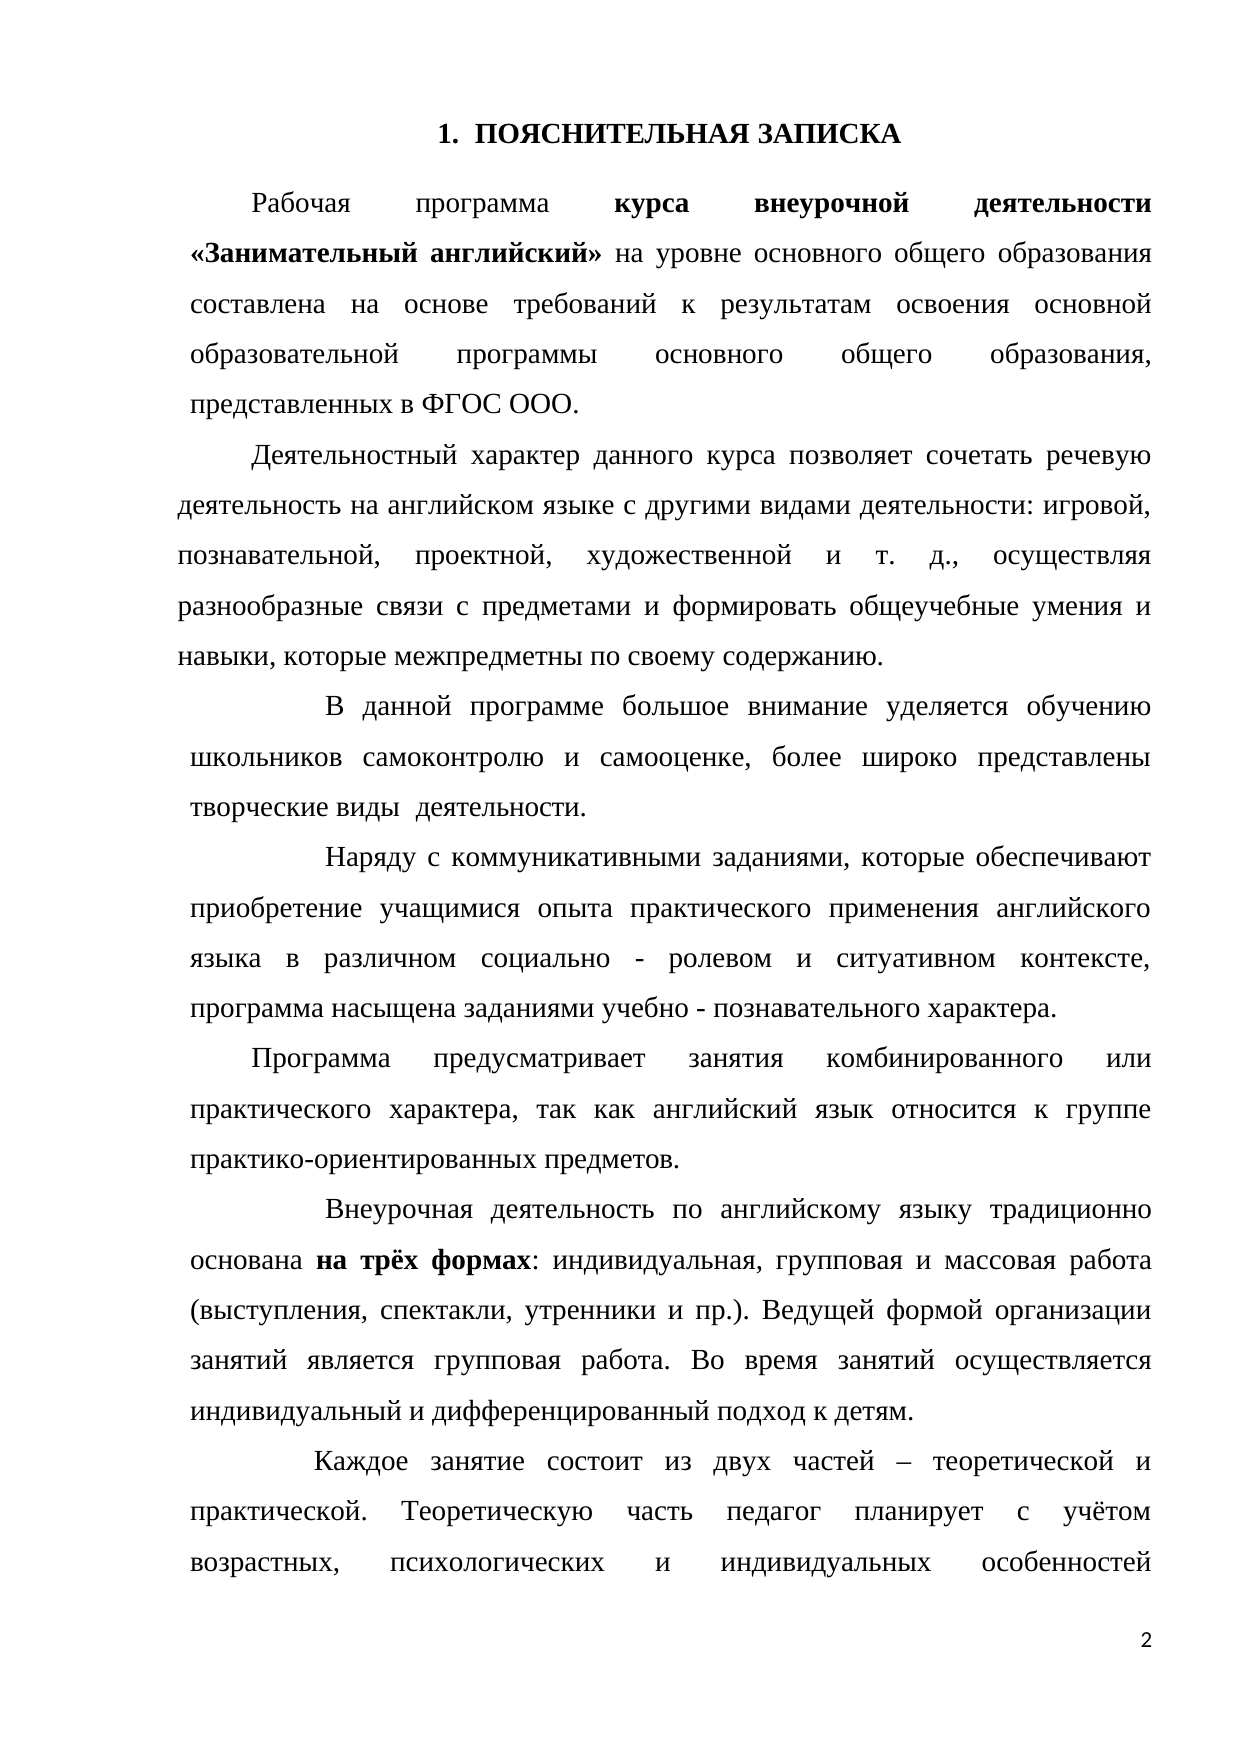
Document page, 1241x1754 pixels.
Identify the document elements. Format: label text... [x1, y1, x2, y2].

text Внеурочная деятельность по английскому языку традиционно основана на трёх формах: индивидуальная, групповая и массовая работа (выступления, спектакли, утренники и пр.). Ведущей формой организации занятий является групповая работа. Во время занятий осуществляется индивидуальный и дифференцированный подход к детям. [190, 1192, 1152, 1426]
text Деятельностный характер данного курса позволяет сочетать речевую деятельность на английском языке с другими видами деятельности: игровой, познавательной, проектной, художественной и т. д., осуществляя разнообразные связи с предметами и формировать общеучебные умения и навыки, которые межпредметны по своему содержанию. [177, 437, 1152, 672]
text Наряду с коммуникативными заданиями, которые обеспечивают приобретение учащимися опыта практического применения английского языка в различном социально - ролевом и ситуативном контексте, программа насыщена заданиями учебно - познавательного характера. [190, 839, 1152, 1024]
text Рабочая программа курса внеурочной деятельности «Занимательный английский» на уровне основного общего образования составлена на основе требований к результатам освоения основной образовательной программы основного общего образования, представленных в ФГОС ООО. [190, 185, 1152, 420]
subtitle ПОЯСНИТЕЛЬНАЯ ЗАПИСКА [437, 116, 1166, 150]
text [190, 1443, 1152, 1577]
text Программа предусматривает занятия комбинированного или практического характера, так как английский язык относится к группе практико-ориентированных предметов. [190, 1041, 1152, 1175]
text В данной программе большое внимание уделяется обучению школьников самоконтролю и самооценке, более широко представлены творческие виды деятельности. [190, 688, 1152, 823]
